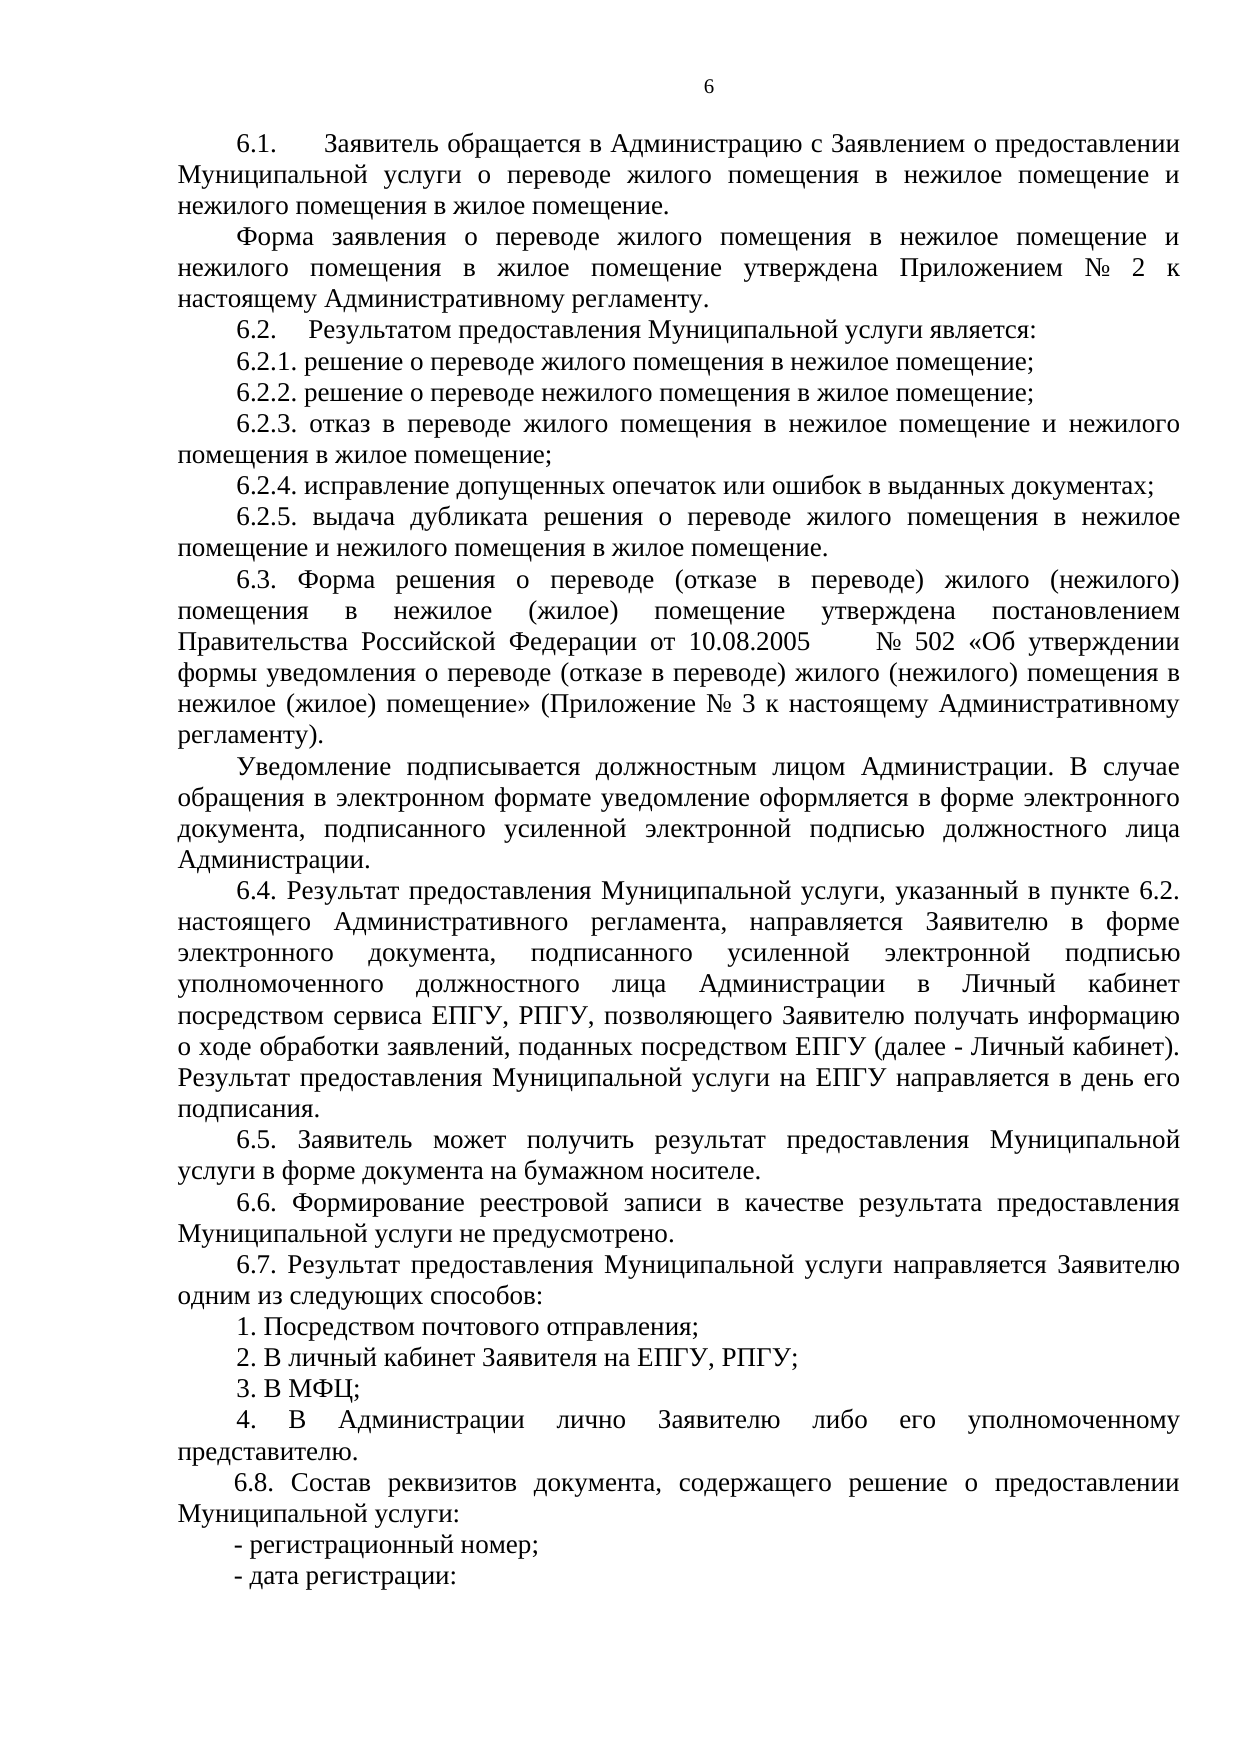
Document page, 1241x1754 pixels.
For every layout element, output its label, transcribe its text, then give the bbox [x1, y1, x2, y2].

text 4. В Администрации лично Заявителю либо его уполномоченному представителю. [177, 1404, 1181, 1466]
text 3. В МФЦ; [177, 1372, 1181, 1404]
text 1. Посредством почтового отправления; [177, 1310, 1181, 1341]
text 6.7. Результат предоставления Муниципальной услуги направляется Заявителю одним из следующих способов: [177, 1248, 1181, 1310]
text 6.2.3. отказ в переводе жилого помещения в нежилое помещение и нежилого помещения в жилое помещение; [177, 407, 1181, 469]
text Уведомление подписывается должностным лицом Администрации. В случае обращения в электронном формате уведомление оформляется в форме электронного документа, подписанного усиленной электронной подписью должностного лица Администрации. [177, 749, 1181, 874]
list Результатом предоставления Муниципальной услуги является: [177, 313, 1181, 345]
text 6.8. Состав реквизитов документа, содержащего решение о предоставлении Муниципальной услуги: [177, 1466, 1181, 1528]
text 6.4. Результат предоставления Муниципальной услуги, указанный в пункте 6.2. настоящего Административного регламента, направляется Заявителю в форме электронного документа, подписанного усиленной электронной подписью уполномоченного должностного лица Администрации в Личный кабинет посредством сервиса ЕПГУ, РПГУ, позволяющего Заявителю получать информацию о ходе обработки заявлений, поданных посредством ЕПГУ (далее - Личный кабинет). Результат предоставления Муниципальной услуги на ЕПГУ направляется в день его подписания. [177, 874, 1181, 1123]
text 6.2.5. выдача дубликата решения о переводе жилого помещения в нежилое помещение и нежилого помещения в жилое помещение. [177, 500, 1181, 563]
list Заявитель обращается в Администрацию с Заявлением о предоставлении Муниципальной услуги о переводе жилого помещения в нежилое помещение и нежилого помещения в жилое помещение. [177, 127, 1181, 220]
text Форма заявления о переводе жилого помещения в нежилое помещение и нежилого помещения в жилое помещение утверждена Приложением № 2 к настоящему Административному регламенту. [177, 220, 1181, 313]
text 6.5. Заявитель может получить результат предоставления Муниципальной услуги в форме документа на бумажном носителе. [177, 1123, 1181, 1186]
text 2. В личный кабинет Заявителя на ЕПГУ, РПГУ; [177, 1341, 1181, 1372]
text 6.2.2. решение о переводе нежилого помещения в жилое помещение; [177, 376, 1181, 407]
text 6.3. Форма решения о переводе (отказе в переводе) жилого (нежилого) помещения в нежилое (жилое) помещение утверждена постановлением Правительства Российской Федерации от 10.08.2005 № 502 «Об утверждении формы уведомления о переводе (отказе в переводе) жилого (нежилого) помещения в нежилое (жилое) помещение» (Приложение № 3 к настоящему Административному регламенту). [177, 563, 1181, 749]
text - регистрационный номер; [177, 1528, 1181, 1559]
text 6.6. Формирование реестровой записи в качестве результата предоставления Муниципальной услуги не предусмотрено. [177, 1186, 1181, 1248]
text 6.2.1. решение о переводе жилого помещения в нежилое помещение; [177, 345, 1181, 376]
text - дата регистрации: [177, 1559, 1181, 1591]
text 6.2.4. исправление допущенных опечаток или ошибок в выданных документах; [177, 469, 1181, 500]
